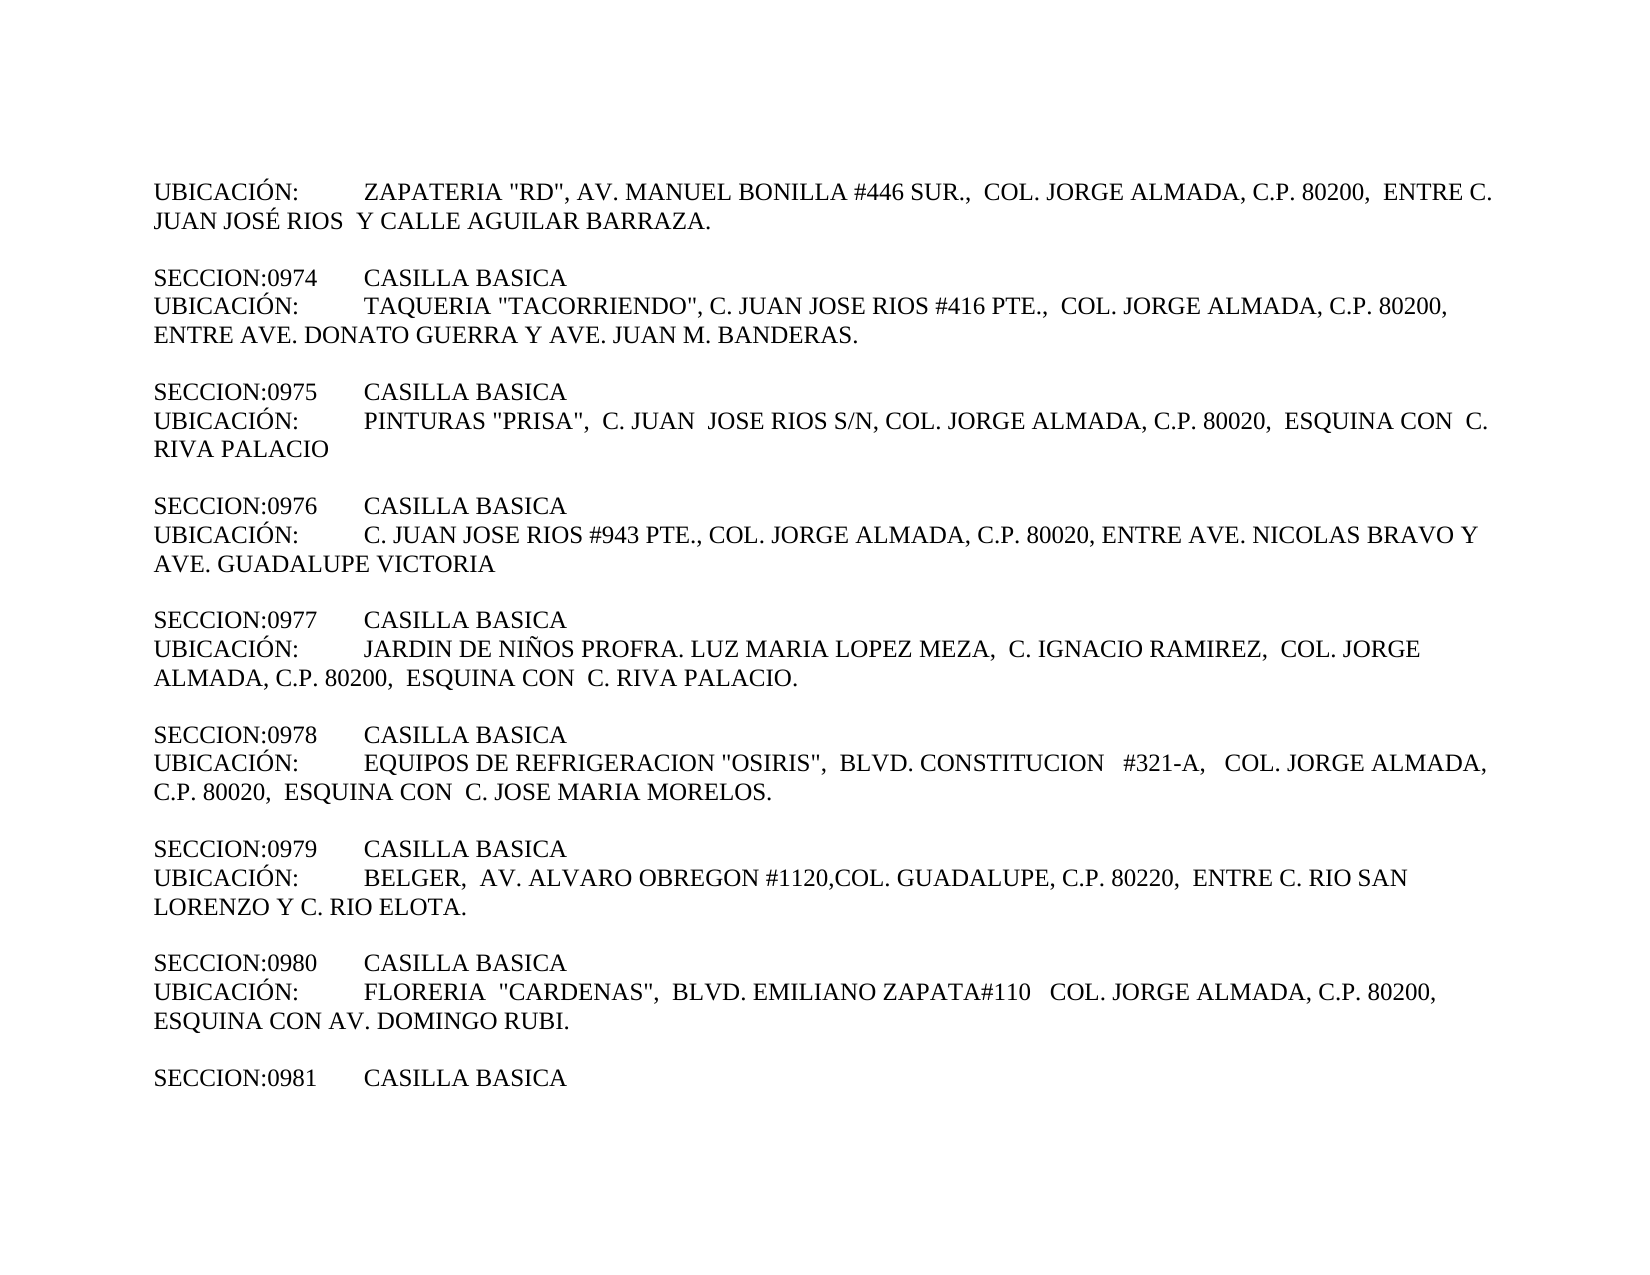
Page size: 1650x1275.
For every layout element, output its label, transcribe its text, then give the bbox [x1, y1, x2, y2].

text SECCION:0981 CASILLA BASICA [153, 1063, 1502, 1091]
text UBICACIÓN: C. JUAN JOSE RIOS #943 PTE., COL. JORGE ALMADA, C.P. 80020, ENTRE AVE. NICOLAS BRAVO Y AVE. GUADALUPE VICTORIA [153, 520, 1502, 577]
text UBICACIÓN: JARDIN DE NIÑOS PROFRA. LUZ MARIA LOPEZ MEZA, C. IGNACIO RAMIREZ, COL. JORGE ALMADA, C.P. 80200, ESQUINA CON C. RIVA PALACIO. [153, 634, 1502, 692]
text UBICACIÓN: ZAPATERIA "RD", AV. MANUEL BONILLA #446 SUR., COL. JORGE ALMADA, C.P. 80200, ENTRE C. JUAN JOSÉ RIOS Y CALLE AGUILAR BARRAZA. [153, 177, 1502, 235]
text UBICACIÓN: BELGER, AV. ALVARO OBREGON #1120,COL. GUADALUPE, C.P. 80220, ENTRE C. RIO SAN LORENZO Y C. RIO ELOTA. [153, 863, 1502, 920]
text SECCION:0979 CASILLA BASICA [153, 834, 1502, 863]
text UBICACIÓN: PINTURAS "PRISA", C. JUAN JOSE RIOS S/N, COL. JORGE ALMADA, C.P. 80020, ESQUINA CON C. RIVA PALACIO [153, 406, 1502, 463]
text SECCION:0974 CASILLA BASICA [153, 263, 1502, 291]
text SECCION:0978 CASILLA BASICA [153, 720, 1502, 748]
text SECCION:0976 CASILLA BASICA [153, 491, 1502, 520]
text SECCION:0977 CASILLA BASICA [153, 606, 1502, 634]
text SECCION:0980 CASILLA BASICA [153, 948, 1502, 977]
text UBICACIÓN: TAQUERIA "TACORRIENDO", C. JUAN JOSE RIOS #416 PTE., COL. JORGE ALMADA, C.P. 80200, ENTRE AVE. DONATO GUERRA Y AVE. JUAN M. BANDERAS. [153, 291, 1502, 349]
text UBICACIÓN: EQUIPOS DE REFRIGERACION "OSIRIS", BLVD. CONSTITUCION #321-A, COL. JORGE ALMADA, C.P. 80020, ESQUINA CON C. JOSE MARIA MORELOS. [153, 748, 1502, 806]
text UBICACIÓN: FLORERIA "CARDENAS", BLVD. EMILIANO ZAPATA#110 COL. JORGE ALMADA, C.P. 80200, ESQUINA CON AV. DOMINGO RUBI. [153, 977, 1502, 1034]
text SECCION:0975 CASILLA BASICA [153, 377, 1502, 406]
